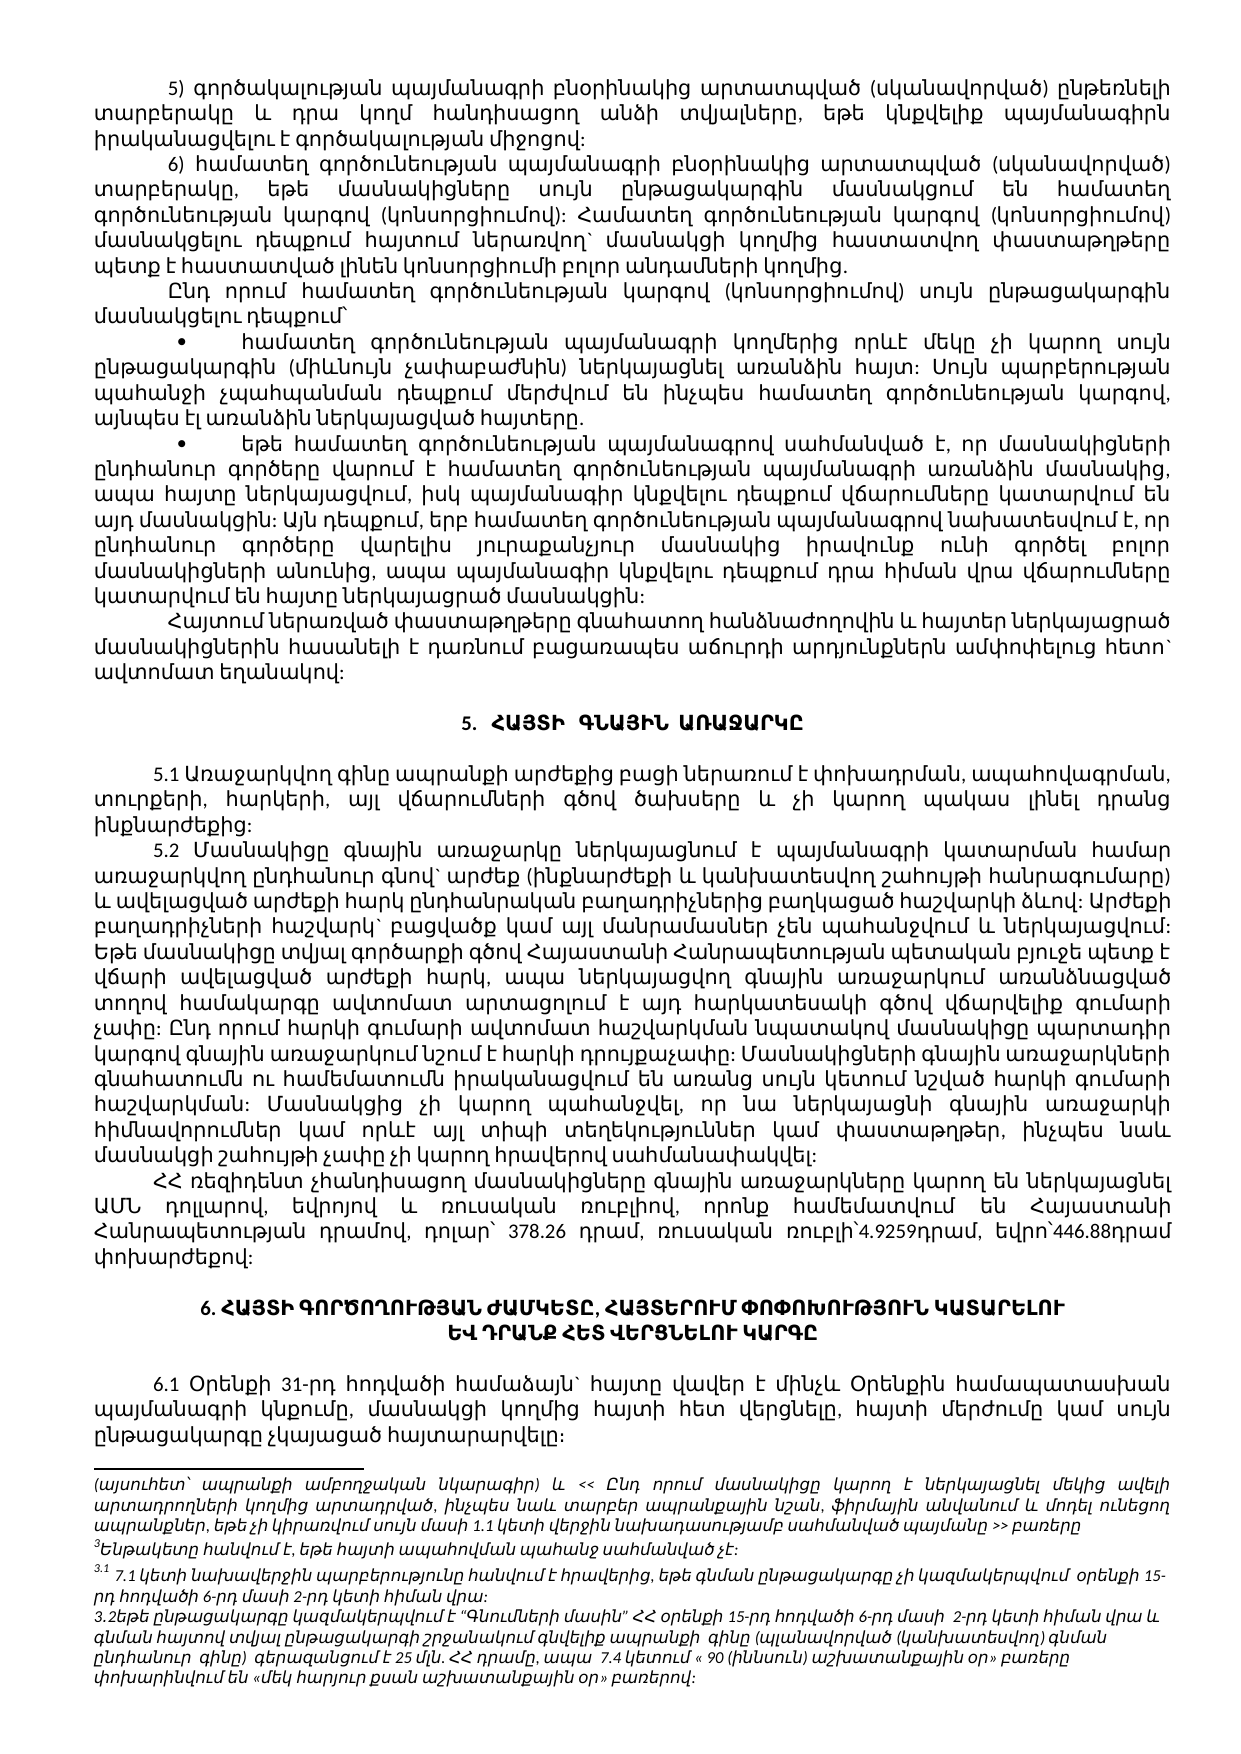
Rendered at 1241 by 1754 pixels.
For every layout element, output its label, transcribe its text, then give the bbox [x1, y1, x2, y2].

text 5. ՀԱՅՏԻ ԳՆԱՅԻՆ ԱՌԱՋԱՐԿԸ [94, 710, 1171, 736]
text 5) գործակալության պայմանագրի բնօրինակից արտատպված (սկանավորված) ընթեռնելի տարբերակը և դրա կողմ հանդիսացող անձի տվյալները, եթե կնքվելիք պայմանագիրն իրականացվելու է գործակալության միջոցով: [94, 75, 1171, 151]
list եթե համատեղ գործունեության պայմանագրով սահմանված է, որ մասնակիցների ընդհանուր գործերը վարում է համատեղ գործունեության պայմանագրի առանձին մասնակից, ապա հայտը ներկայացվում, իսկ պայմանագիր կնքվելու դեպքում վճարումները կատարվում են այդ մասնակցին: Այն դեպքում, երբ համատեղ գործունեության պայմանագրով նախատեսվում է, որ ընդհանուր գործերը վարելիս յուրաքանչյուր մասնակից իրավունք ունի գործել բոլոր մասնակիցների անունից, ապա պայմանագիր կնքվելու դեպքում դրա հիման վրա վճարումները կատարվում են հայտը ներկայացրած մասնակցին: [94, 431, 1171, 609]
text 5.2 Մասնակիցը գնային առաջարկը ներկայացնում է պայմանագրի կատարման համար առաջարկվող ընդհանուր գնով` արժեք (ինքնարժեքի և կանխատեսվող շահույթի հանրագումարը) և ավելացված արժեքի հարկ ընդհանրական բաղադրիչներից բաղկացած հաշվարկի ձևով: Արժեքի բաղադրիչների հաշվարկ` բացվածք կամ այլ մանրամասներ չեն պահանջվում և ներկայացվում: Եթե մասնակիցը տվյալ գործարքի գծով Հայաստանի Հանրապետության պետական բյուջե պետք է վճարի ավելացված արժեքի հարկ, ապա ներկայացվող գնային առաջարկում առանձնացված տողով համակարգը ավտոմատ արտացոլում է այդ հարկատեսակի գծով վճարվելիք գումարի չափը: Ընդ որում հարկի գումարի ավտոմատ հաշվարկման նպատակով մասնակիցը պարտադիր կարգով գնային առաջարկում նշում է հարկի դրույքաչափը: Մասնակիցների գնային առաջարկների գնահատումն ու համեմատումն իրականացվում են առանց սույն կետում նշված հարկի գումարի հաշվարկման: Մասնակցից չի կարող պահանջվել, որ նա ներկայացնի գնային առաջարկի հիմնավորումներ կամ որևէ այլ տիպի տեղեկություններ կամ փաստաթղթեր, ինչպես նաև մասնակցի շահույթի չափը չի կարող հրավերով սահմանափակվել: [94, 837, 1171, 1168]
text ՀՀ ռեզիդենտ չհանդիսացող մասնակիցները գնային առաջարկները կարող են ներկայացնել ԱՄՆ դոլլարով, եվրոյով և ռուսական ռուբլիով, որոնք համեմատվում են Հայաստանի Հանրապետության դրամով, դոլար՝ 378.26 դրամ, ռուսական ռուբլի՝4.9259դրամ, եվրո՝446.88դրամ փոխարժեքով: [94, 1168, 1171, 1269]
text ԵՎ ԴՐԱՆՔ ՀԵՏ ՎԵՐՑՆԵԼՈՒ ԿԱՐԳԸ [94, 1320, 1171, 1346]
list համատեղ գործունեության պայմանագրի կողմերից որևէ մեկը չի կարող սույն ընթացակարգին (միևնույն չափաբաժնին) ներկայացնել առանձին հայտ: Սույն պարբերության պահանջի չպահպանման դեպքում մերժվում են ինչպես համատեղ գործունեության կարգով, այնպես էլ առանձին ներկայացված հայտերը. [94, 329, 1171, 431]
text Ընդ որում համատեղ գործունեության կարգով (կոնսորցիումով) սույն ընթացակարգին մասնակցելու դեպքում՝ [94, 278, 1171, 329]
text 6.1 Օրենքի 31-րդ հոդվածի համաձայն` հայտը վավեր է մինչև Օրենքին համապատասխան պայմանագրի կնքումը, մասնակցի կողմից հայտի հետ վերցնելը, հայտի մերժումը կամ սույն ընթացակարգը չկայացած հայտարարվելը։ [94, 1371, 1171, 1447]
text 6. ՀԱՅՏԻ ԳՈՐԾՈՂՈՒԹՅԱՆ ԺԱՄԿԵՏԸ, ՀԱՅՏԵՐՈՒՄ ՓՈՓՈԽՈՒԹՅՈՒՆ ԿԱՏԱՐԵԼՈՒ [94, 1295, 1171, 1320]
text Հայտում ներառված փաստաթղթերը գնահատող հանձնաժողովին և հայտեր ներկայացրած մասնակիցներին հասանելի է դառնում բացառապես աճուրդի արդյունքներն ամփոփելուց հետո` ավտոմատ եղանակով: [94, 609, 1171, 685]
text 5.1 Առաջարկվող գինը ապրանքի արժեքից բացի ներառում է փոխադրման, ապահովագրման, տուրքերի, հարկերի, այլ վճարումների գծով ծախսերը և չի կարող պակաս լինել դրանց ինքնարժեքից: [94, 761, 1171, 837]
text 6) համատեղ գործունեության պայմանագրի բնօրինակից արտատպված (սկանավորված) տարբերակը, եթե մասնակիցները սույն ընթացակարգին մասնակցում են համատեղ գործունեության կարգով (կոնսորցիումով): Համատեղ գործունեության կարգով (կոնսորցիումով) մասնակցելու դեպքում հայտում ներառվող` մասնակցի կողմից հաստատվող փաստաթղթերը պետք է հաստատված լինեն կոնսորցիումի բոլոր անդամների կողմից. [94, 151, 1171, 278]
